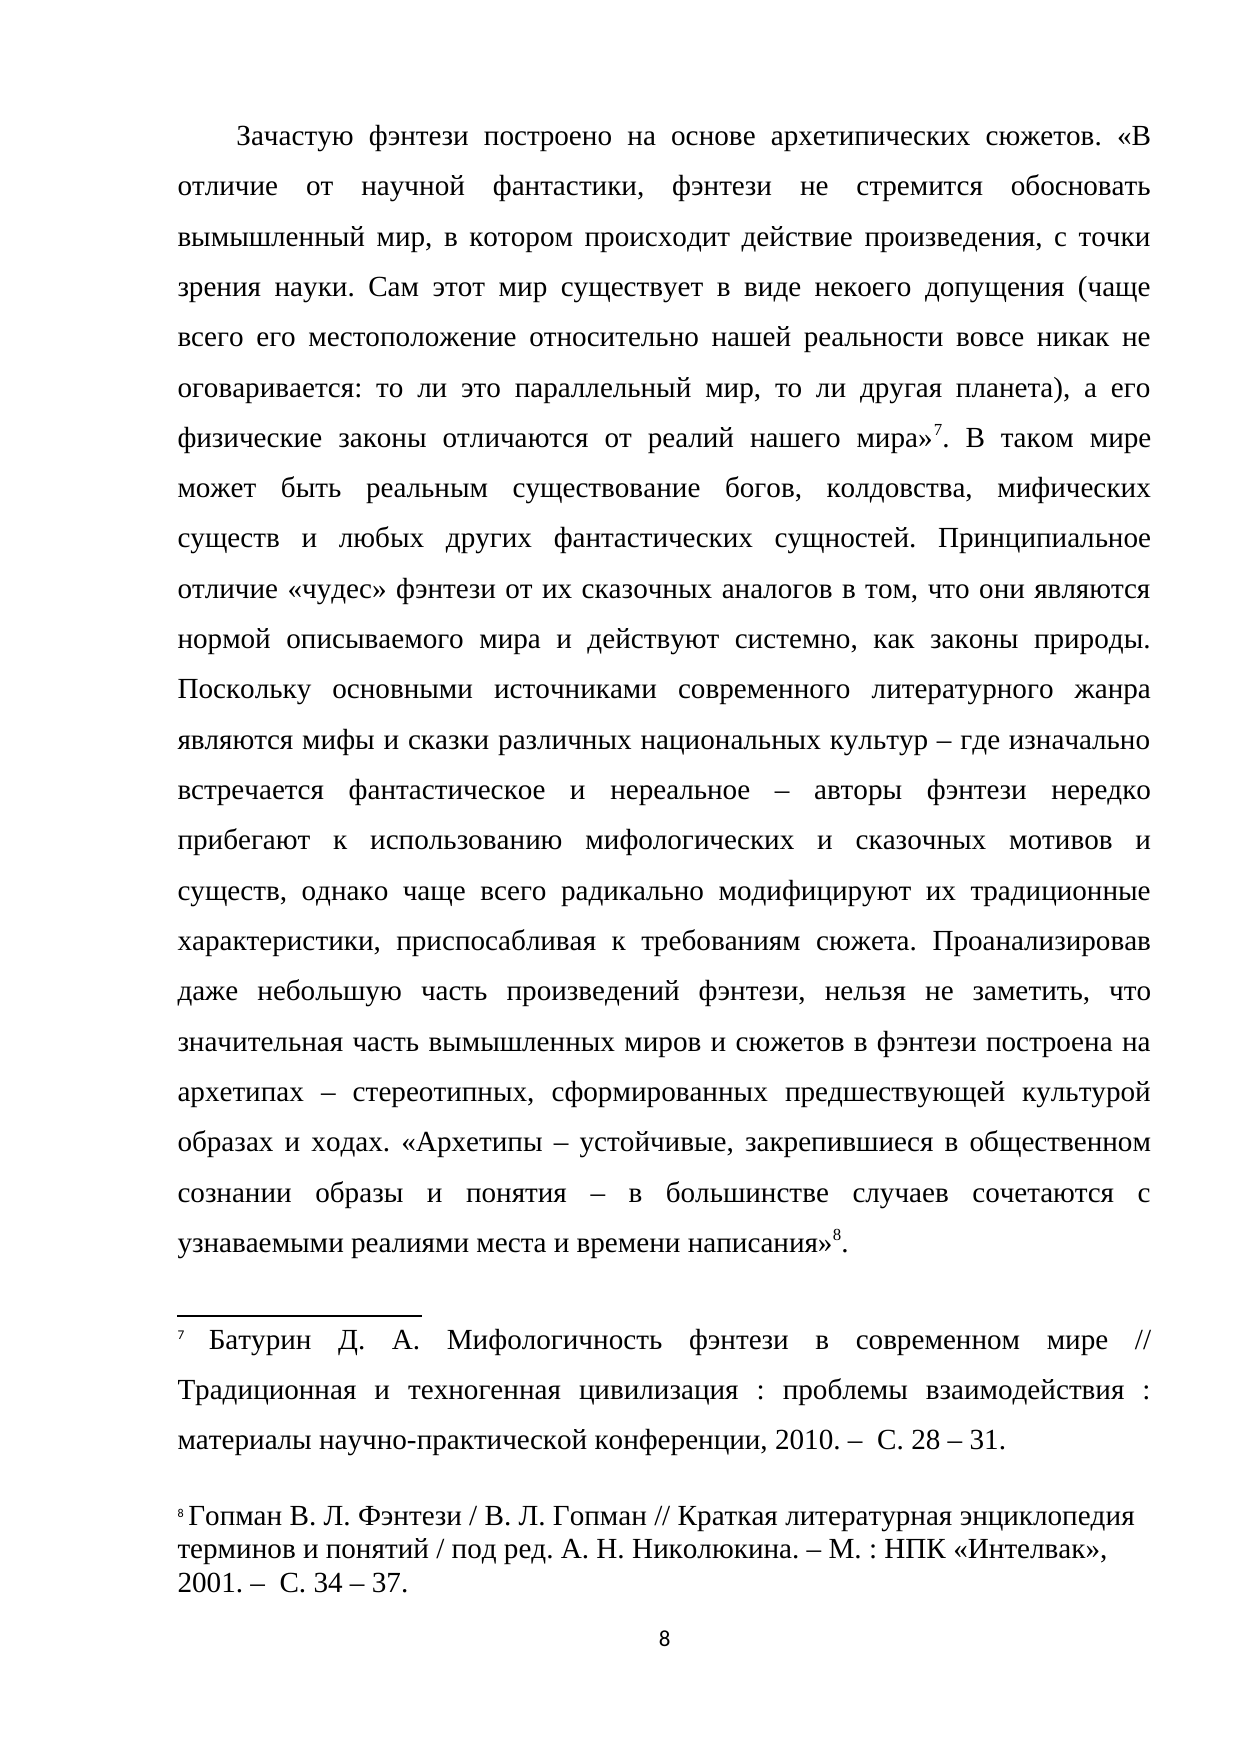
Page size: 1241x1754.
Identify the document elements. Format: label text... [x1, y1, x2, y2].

text Зачастую фэнтези построено на основе архетипических сюжетов. «В отличие от научной фантастики, фэнтези не стремится обосновать вымышленный мир, в котором происходит действие произведения, с точки зрения науки. Сам этот мир существует в виде некоего допущения (чаще всего его местоположение относительно нашей реальности вовсе никак не оговаривается: то ли это параллельный мир, то ли другая планета), а его физические законы отличаются от реалий нашего мира». В таком мире может быть реальным существование богов, колдовства, мифических существ и любых других фантастических сущностей. Принципиальное отличие «чудес» фэнтези от их сказочных аналогов в том, что они являются нормой описываемого мира и действуют системно, как законы природы. Поскольку основными источниками современного литературного жанра являются мифы и сказки различных национальных культур – где изначально встречается фантастическое и нереальное – авторы фэнтези нередко прибегают к использованию мифологических и сказочных мотивов и существ, однако чаще всего радикально модифицируют их традиционные характеристики, приспосабливая к требованиям сюжета. Проанализировав даже небольшую часть произведений фэнтези, нельзя не заметить, что значительная часть вымышленных миров и сюжетов в фэнтези построена на архетипах – стереотипных, сформированных предшествующей культурой образах и ходах. «Архетипы – устойчивые, закрепившиеся в общественном сознании образы и понятия – в большинстве случаев сочетаются с узнаваемыми реалиями места и времени написания». [177, 118, 1152, 1258]
